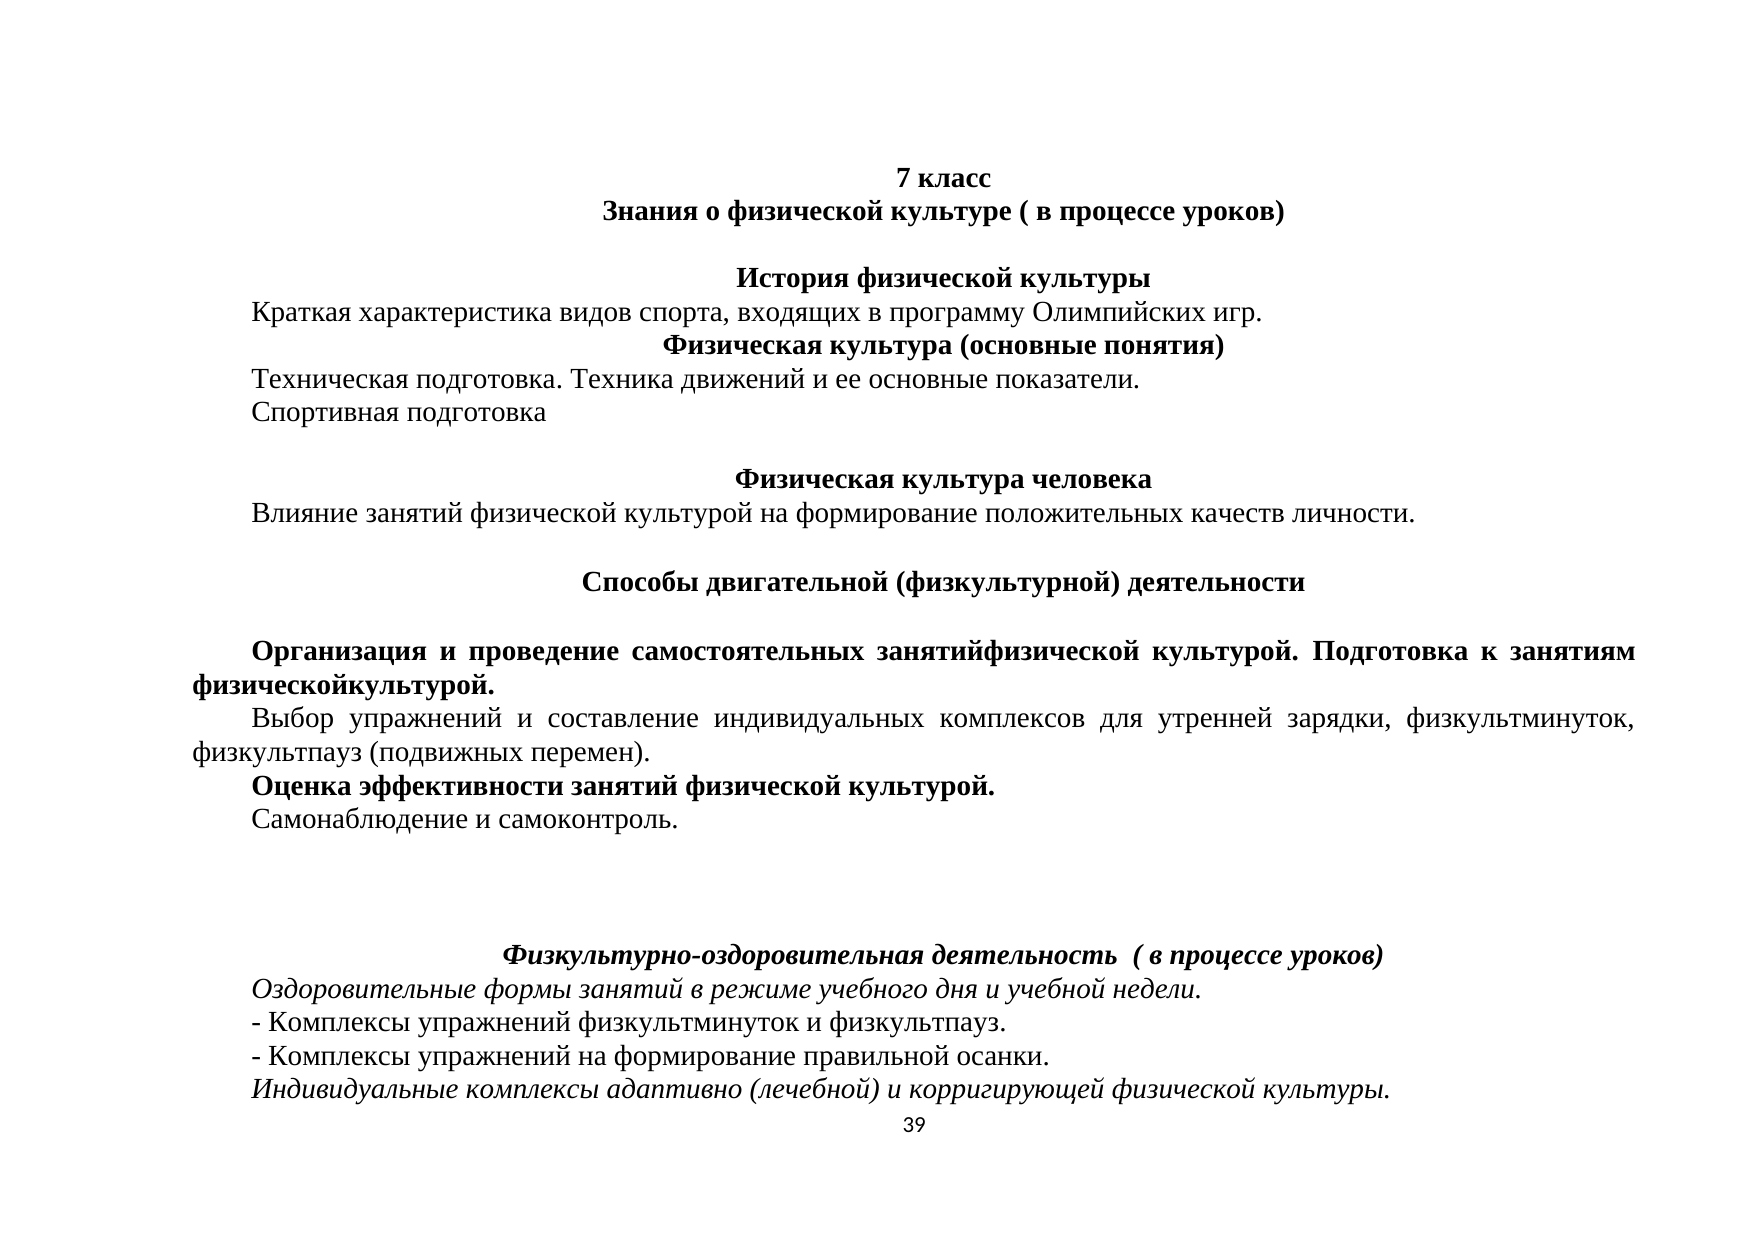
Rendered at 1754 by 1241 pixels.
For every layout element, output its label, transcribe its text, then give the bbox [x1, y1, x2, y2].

text Влияние занятий физической культурой на формирование положительных качеств личности. [192, 495, 1636, 529]
text Оздоровительные формы занятий в режиме учебного дня и учебной недели. [192, 971, 1636, 1004]
text Знания о физической культуре ( в процессе уроков) [192, 193, 1636, 227]
text Физкультурно-оздоровительная деятельность ( в процессе уроков) [192, 937, 1636, 971]
text Способы двигательной (физкультурной) деятельности [192, 564, 1636, 598]
text Организация и проведение самостоятельных занятийфизической культурой. Подготовка к занятиям физическойкультурой. [192, 633, 1636, 701]
text История физической культуры [192, 260, 1636, 294]
text Техническая подготовка. Техника движений и ее основные показатели. [192, 361, 1636, 394]
text Самонаблюдение и самоконтроль. [192, 801, 1636, 835]
text Индивидуальные комплексы адаптивно (лечебной) и корригирующей физической культуры. [192, 1072, 1636, 1105]
text Спортивная подготовка [192, 394, 1636, 428]
text Оценка эффективности занятий физической культурой. [192, 768, 1636, 801]
text - Комплексы упражнений физкультминуток и физкультпауз. [192, 1004, 1636, 1038]
text - Комплексы упражнений на формирование правильной осанки. [192, 1038, 1636, 1072]
text 7 класс [192, 160, 1636, 193]
text Физическая культура человека [192, 462, 1636, 495]
text Физическая культура (основные понятия) [192, 327, 1636, 361]
text Выбор упражнений и составление индивидуальных комплексов для утренней зарядки, физкультминуток, физкультпауз (подвижных перемен). [192, 701, 1636, 768]
text Краткая характеристика видов спорта, входящих в программу Олимпийских игр. [192, 294, 1636, 327]
